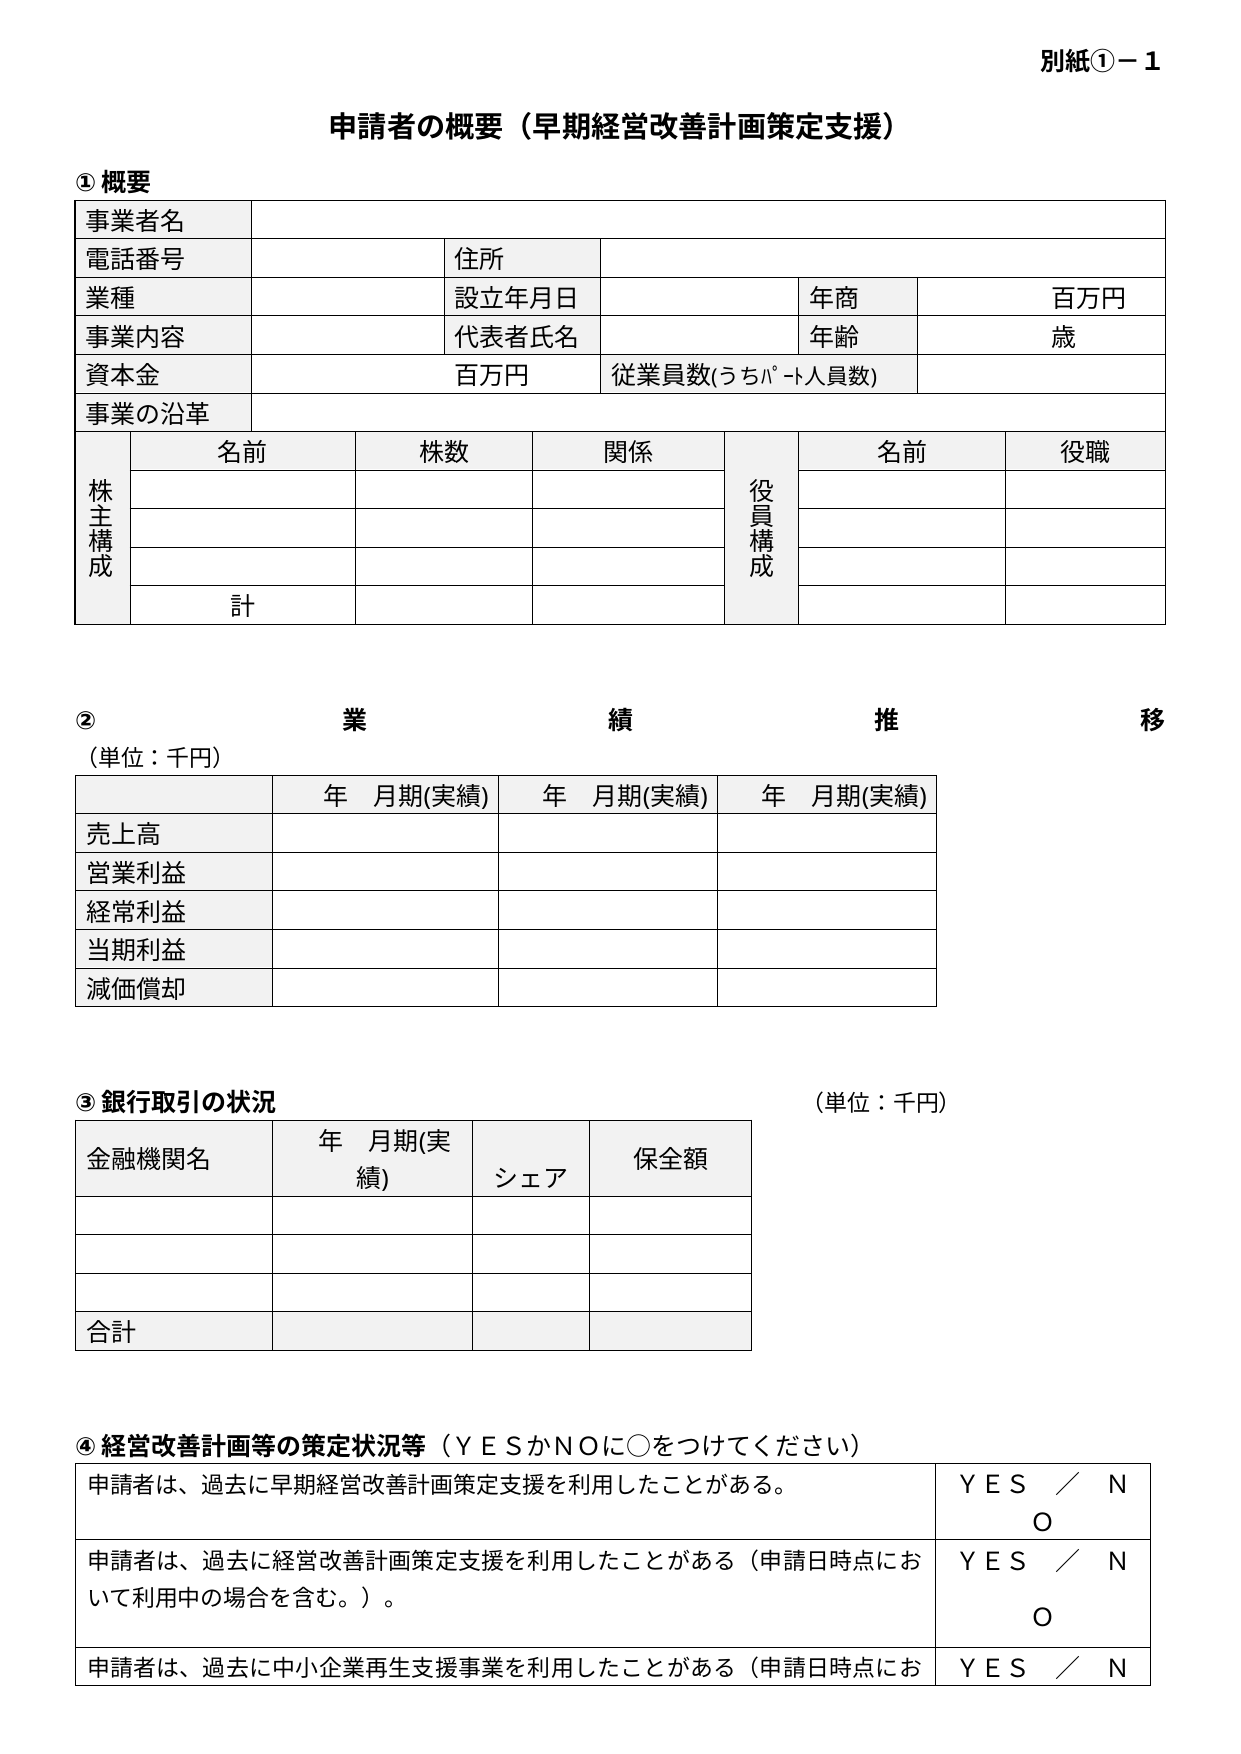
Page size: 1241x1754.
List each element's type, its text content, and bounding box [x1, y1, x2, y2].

table_header [252, 201, 1165, 238]
list ①概要 [75, 162, 1165, 200]
table_cell [499, 853, 717, 890]
table_cell [1006, 586, 1165, 624]
table_cell 住所 [445, 239, 600, 277]
table_cell [273, 1235, 472, 1273]
table_cell 年齢 [799, 316, 917, 354]
table_cell [799, 586, 1005, 624]
table_cell [1006, 548, 1165, 585]
table_cell 株数 [356, 432, 532, 469]
table_cell ＹＥＳ ／ ＮＯ [936, 1648, 1150, 1685]
table_cell 百万円 [1040, 278, 1165, 315]
table_cell [918, 278, 1040, 315]
table_cell [499, 930, 717, 967]
table_cell [356, 586, 532, 624]
table_cell [131, 548, 355, 585]
table_header 年 月期(実績) [499, 776, 717, 813]
table_header 事業者名 [76, 201, 251, 238]
table_cell [252, 316, 444, 354]
table_cell [799, 471, 1005, 508]
table_cell 事業の沿革 [76, 394, 251, 431]
table_cell [76, 1274, 272, 1311]
table_cell 百万円 [444, 355, 600, 392]
text 申請者の概要（早期経営改善計画策定支援） [75, 87, 1165, 162]
table_cell [533, 548, 724, 585]
table_cell 減価償却 [76, 969, 272, 1006]
table_header 申請者は、過去に早期経営改善計画策定支援を利用したことがある。 [76, 1464, 935, 1539]
table_cell [252, 278, 444, 315]
table_cell [533, 586, 724, 624]
table_header 保全額 [590, 1121, 751, 1196]
table_cell [799, 548, 1005, 585]
table_cell [273, 1274, 472, 1311]
table_cell [273, 930, 498, 967]
table_cell [718, 853, 936, 890]
table_cell [131, 471, 355, 508]
table_cell [718, 891, 936, 929]
table_cell [590, 1274, 751, 1311]
table_cell [918, 355, 1165, 392]
table_cell [473, 1312, 589, 1350]
table_cell 歳 [1040, 316, 1165, 354]
table_cell [252, 355, 444, 392]
table_cell 役員構成 [725, 432, 798, 624]
table_cell [473, 1197, 589, 1234]
table_cell [499, 969, 717, 1006]
table_cell [718, 930, 936, 967]
table_cell [76, 1197, 272, 1234]
table_cell [601, 316, 798, 354]
table_cell 経常利益 [76, 891, 272, 929]
table_cell [918, 316, 1040, 354]
table_cell [718, 969, 936, 1006]
table_cell 株主構成 [76, 432, 130, 624]
table_cell [533, 471, 724, 508]
table_cell [356, 471, 532, 508]
table_cell [1006, 509, 1165, 547]
table_cell [252, 239, 444, 277]
table_cell 申請者は、過去に経営改善計画策定支援を利用したことがある（申請日時点において利用中の場合を含む。）。 [76, 1540, 935, 1647]
table_cell [499, 891, 717, 929]
table_header 年 月期(実績) [273, 776, 498, 813]
table_cell 計 [131, 586, 355, 624]
table_cell 売上高 [76, 814, 272, 852]
table_cell [76, 1235, 272, 1273]
list ③銀行取引の状況 （単位：千円） [75, 1082, 1165, 1119]
table_cell 設立年月日 [445, 278, 600, 315]
table_cell [590, 1197, 751, 1234]
table_cell 業種 [76, 278, 251, 315]
table_cell 電話番号 [76, 239, 251, 277]
table_header [76, 776, 272, 813]
table_cell 名前 [131, 432, 355, 469]
table_cell [601, 239, 1165, 277]
table_cell 役職 [1006, 432, 1165, 469]
table_cell [252, 394, 1165, 431]
table_cell 年商 [799, 278, 917, 315]
table_cell 資本金 [76, 355, 251, 392]
table_cell [273, 891, 498, 929]
table_cell ＹＥＳ ／ ＮＯ [936, 1540, 1150, 1647]
table_cell [718, 814, 936, 852]
table_cell [499, 814, 717, 852]
table_cell 当期利益 [76, 930, 272, 967]
table_cell [356, 509, 532, 547]
table_cell [273, 814, 498, 852]
table_header 金融機関名 [76, 1121, 272, 1196]
table_cell [273, 1197, 472, 1234]
table_cell [273, 853, 498, 890]
table_cell 営業利益 [76, 853, 272, 890]
table_cell [473, 1235, 589, 1273]
table_cell 代表者氏名 [445, 316, 600, 354]
list ②業績推移 （単位：千円） [75, 700, 1165, 775]
table_cell 事業内容 [76, 316, 251, 354]
table_cell 名前 [799, 432, 1005, 469]
table_cell 関係 [533, 432, 724, 469]
table_header 年 月期(実績) [273, 1121, 472, 1196]
table_header 年 月期(実績) [718, 776, 936, 813]
table_cell [590, 1235, 751, 1273]
table_header シェア [473, 1121, 589, 1196]
list ④経営改善計画等の策定状況等（ＹＥＳかＮＯに○をつけてください） [75, 1426, 1165, 1463]
table_cell 合計 [76, 1312, 272, 1350]
table_cell [1006, 471, 1165, 508]
table_cell [273, 1312, 472, 1350]
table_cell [76, 1648, 935, 1685]
table_cell [799, 509, 1005, 547]
table_cell [273, 969, 498, 1006]
table_cell [356, 548, 532, 585]
table_cell [590, 1312, 751, 1350]
table_cell [601, 278, 798, 315]
table_cell [473, 1274, 589, 1311]
table_cell 従業員数(うちﾊﾟｰﾄ人員数) [601, 355, 917, 392]
table_cell [533, 509, 724, 547]
table_header ＹＥＳ ／ ＮＯ [936, 1464, 1150, 1539]
table_cell [131, 509, 355, 547]
